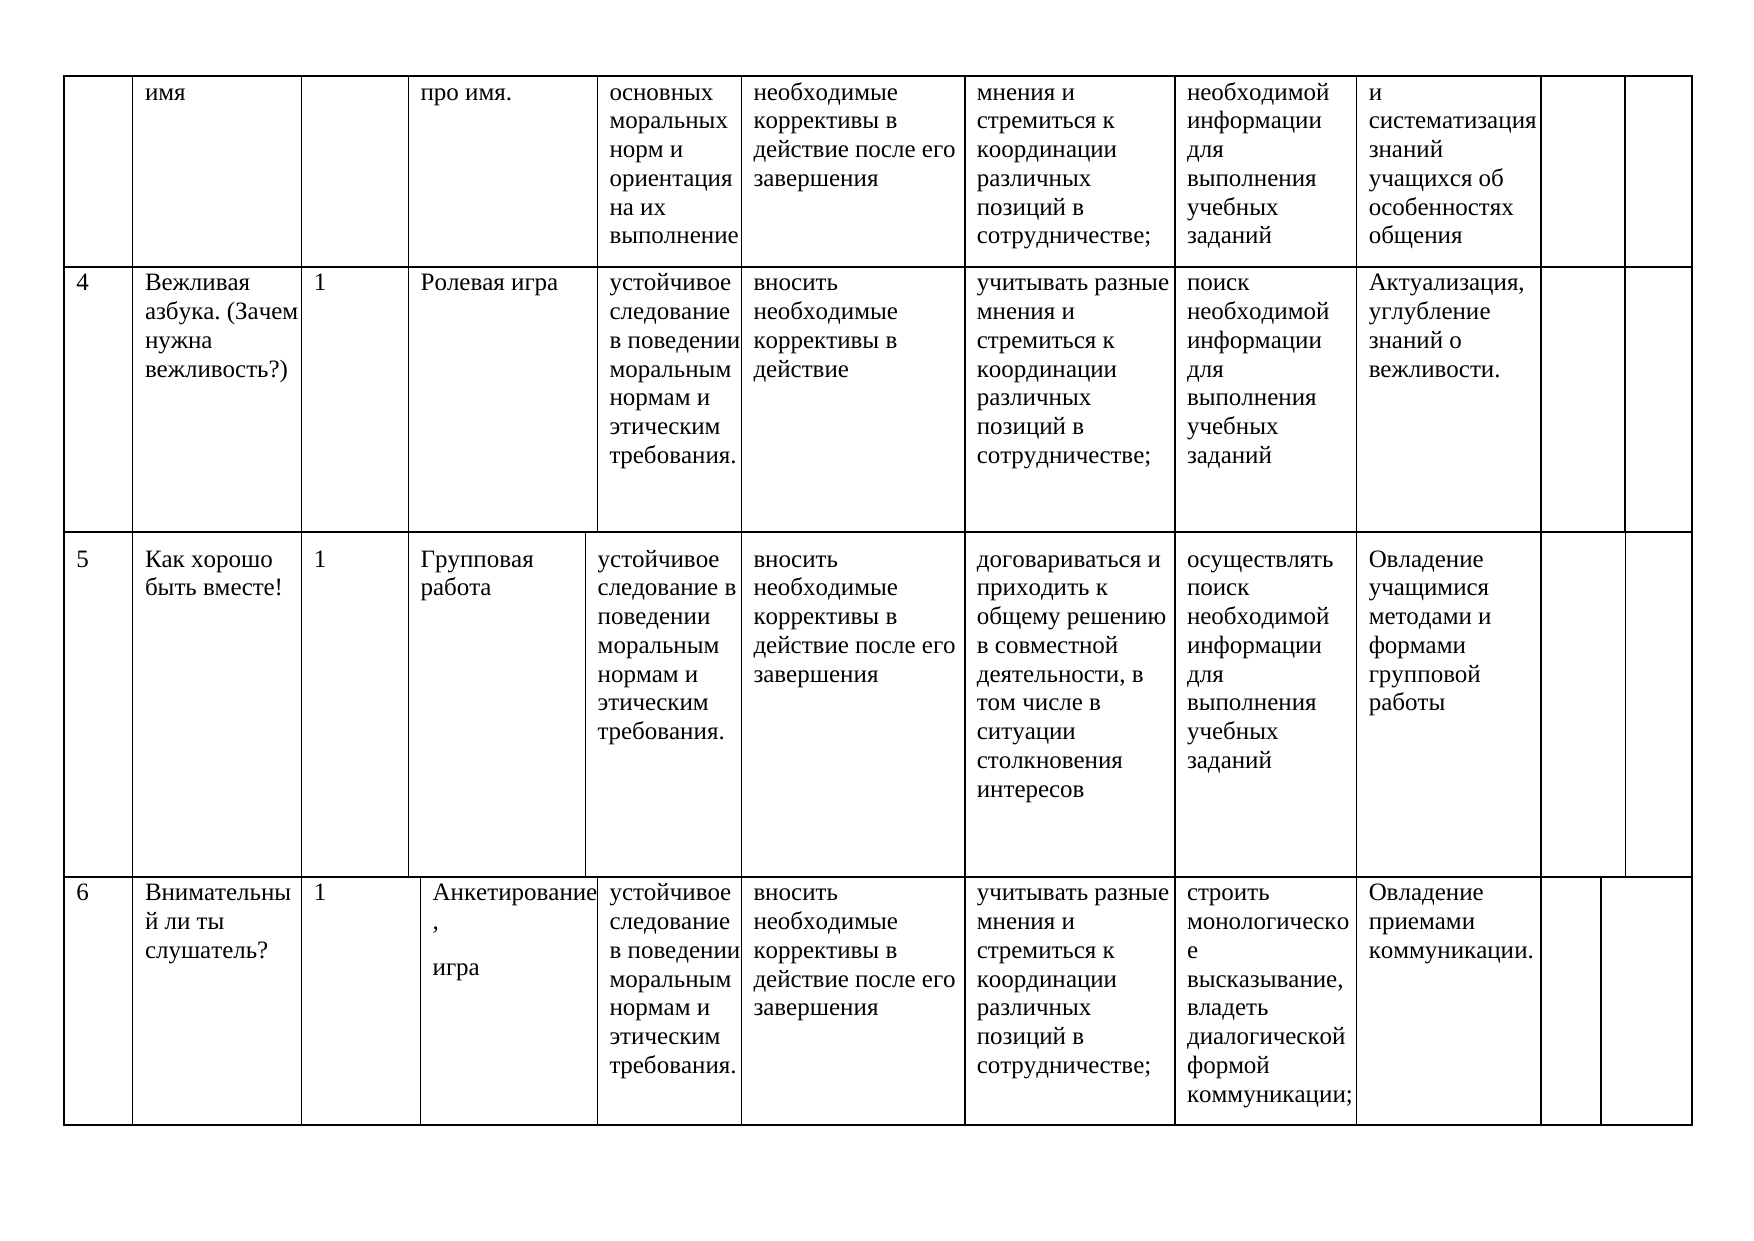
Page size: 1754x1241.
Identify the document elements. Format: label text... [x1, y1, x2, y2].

table_cell Анкетирование, игра [421, 878, 597, 1124]
table_cell 1 [302, 533, 408, 876]
table_cell 1 [302, 77, 408, 266]
table_cell Групповая работа [409, 533, 585, 876]
table_cell [1542, 77, 1624, 266]
table_cell поиск необходимой информации для выполнения учебных заданий [1176, 268, 1356, 531]
table_cell 4 [65, 268, 132, 531]
table_cell осуществлять поиск необходимой информации для выполнения учебных заданий [1176, 533, 1356, 876]
table_cell Моё любимое имя [133, 77, 301, 266]
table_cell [598, 878, 741, 1124]
table_cell 6 [65, 878, 132, 1124]
table_cell 1 [302, 268, 408, 531]
table_cell учитывать разные мнения и стремиться к координации различных позиций в сотрудничестве; [966, 268, 1174, 531]
table_cell [1542, 878, 1600, 1124]
table_cell устойчивое следование в поведении моральным нормам и этическим требования. [598, 268, 741, 531]
table_cell [1626, 533, 1691, 876]
table_cell вносить необходимые коррективы в действие после его завершения [742, 533, 964, 876]
table_cell Как хорошо быть вместе! [133, 533, 301, 876]
table_cell вносить необходимые коррективы в действие [742, 268, 964, 531]
table_cell [1542, 533, 1625, 876]
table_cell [742, 878, 964, 1124]
table_cell 5 [65, 533, 132, 876]
table_cell Вежливая азбука. (Зачем нужна вежливость?) [133, 268, 301, 531]
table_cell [409, 77, 597, 266]
table_cell Ролевая игра [409, 268, 597, 531]
table_cell 3 [65, 77, 132, 266]
table_cell Актуализация, углубление знаний о вежливости. [1357, 268, 1540, 531]
table_cell строить монологическое высказывание, владеть диалогической формой коммуникации; [1176, 878, 1356, 1124]
table_cell Овладение учащимися методами и формами групповой работы [1357, 533, 1540, 876]
table_cell 1 [302, 878, 420, 1124]
table_cell [1542, 268, 1624, 531]
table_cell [966, 878, 1174, 1124]
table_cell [966, 77, 1174, 266]
table_cell [1602, 878, 1691, 1124]
table_cell Овладение приемами коммуникации. [1357, 878, 1540, 1124]
table_cell [1626, 268, 1691, 531]
table_cell устойчивое следование в поведении моральным нормам и этическим требования. [586, 533, 741, 876]
table_cell договариваться и приходить к общему решению в совместной деятельности, в том числе в ситуации столкновения интересов [966, 533, 1174, 876]
table_cell Внимательный ли ты слушатель? [133, 878, 301, 1124]
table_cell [1176, 77, 1356, 266]
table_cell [1357, 77, 1540, 266]
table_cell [598, 77, 741, 266]
table_cell [1626, 77, 1691, 266]
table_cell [742, 77, 964, 266]
